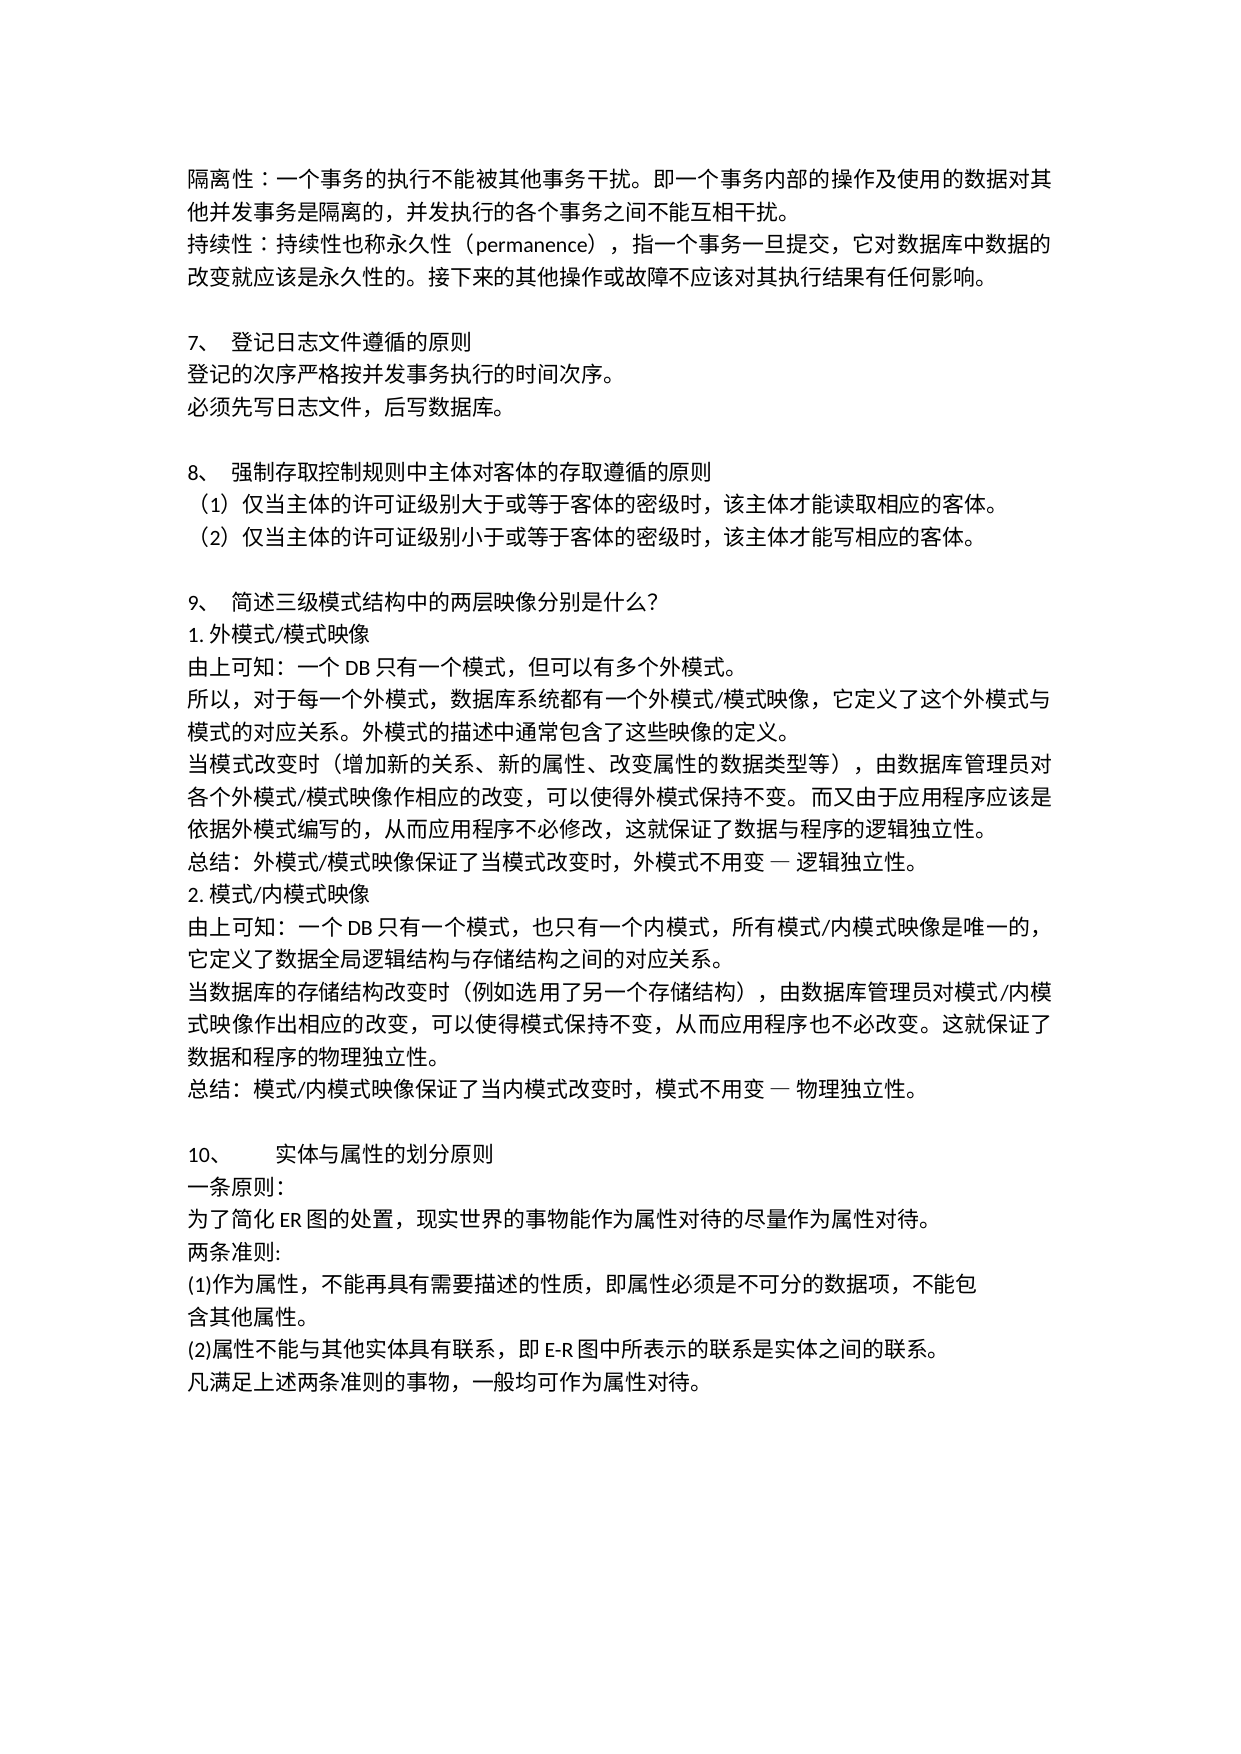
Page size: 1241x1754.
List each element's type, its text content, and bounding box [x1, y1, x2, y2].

text (2)属性不能与其他实体具有联系，即E-R图中所表示的联系是实体之间的联系。 [187, 1332, 1053, 1364]
list 隔离性∶一个事务的执行不能被其他事务干扰。即一个事务内部的操作及使用的数据对其他并发事务是隔离的，并发执行的各个事务之间不能互相干扰。 [187, 162, 1053, 227]
list （2）仅当主体的许可证级别小于或等于客体的密级时，该主体才能写相应的客体。 [187, 519, 1053, 552]
text (1)作为属性，不能再具有需要描述的性质，即属性必须是不可分的数据项，不能包 [187, 1267, 1053, 1299]
list 强制存取控制规则中主体对客体的存取遵循的原则 [187, 454, 1053, 487]
list 必须先写日志文件，后写数据库。 [187, 389, 1053, 422]
list 总结：外模式/模式映像保证了当模式改变时，外模式不用变 — 逻辑独立性。 [187, 844, 1053, 877]
list 1. 外模式/模式映像 [187, 617, 1053, 649]
text 含其他属性。 [187, 1299, 1053, 1332]
list 总结：模式/内模式映像保证了当内模式改变时，模式不用变 — 物理独立性。 [187, 1072, 1053, 1104]
text 两条准则: [187, 1234, 1053, 1267]
list （1）仅当主体的许可证级别大于或等于客体的密级时，该主体才能读取相应的客体。 [187, 487, 1053, 519]
list 登记日志文件遵循的原则 [187, 324, 1053, 357]
list 由上可知：一个DB只有一个模式，但可以有多个外模式。 [187, 649, 1053, 682]
list 简述三级模式结构中的两层映像分别是什么？ [187, 584, 1053, 617]
list 当模式改变时（增加新的关系、新的属性、改变属性的数据类型等），由数据库管理员对各个外模式/模式映像作相应的改变，可以使得外模式保持不变。而又由于应用程序应该是依据外模式编写的，从而应用程序不必修改，这就保证了数据与程序的逻辑独立性。 [187, 747, 1053, 844]
text 凡满足上述两条准则的事物，一般均可作为属性对待。 [187, 1364, 1053, 1397]
list 一条原则： [187, 1169, 1053, 1202]
list 由上可知：一个DB只有一个模式，也只有一个内模式，所有模式/内模式映像是唯一的，它定义了数据全局逻辑结构与存储结构之间的对应关系。 [187, 909, 1053, 974]
list 登记的次序严格按并发事务执行的时间次序。 [187, 357, 1053, 389]
list 实体与属性的划分原则 [187, 1137, 1053, 1169]
list 当数据库的存储结构改变时（例如选用了另⼀个存储结构），由数据库管理员对模式/内模式映像作出相应的改变，可以使得模式保持不变，从而应用程序也不必改变。这就保证了数据和程序的物理独立性。 [187, 974, 1053, 1072]
list 2. 模式/内模式映像 [187, 877, 1053, 909]
list 持续性∶持续性也称永久性（permanence），指一个事务一旦提交，它对数据库中数据的改变就应该是永久性的。接下来的其他操作或故障不应该对其执行结果有任何影响。 [187, 227, 1053, 292]
text 为了简化ER图的处置，现实世界的事物能作为属性对待的尽量作为属性对待。 [187, 1202, 1053, 1234]
list 所以，对于每一个外模式，数据库系统都有一个外模式/模式映像，它定义了这个外模式与模式的对应关系。外模式的描述中通常包含了这些映像的定义。 [187, 682, 1053, 747]
